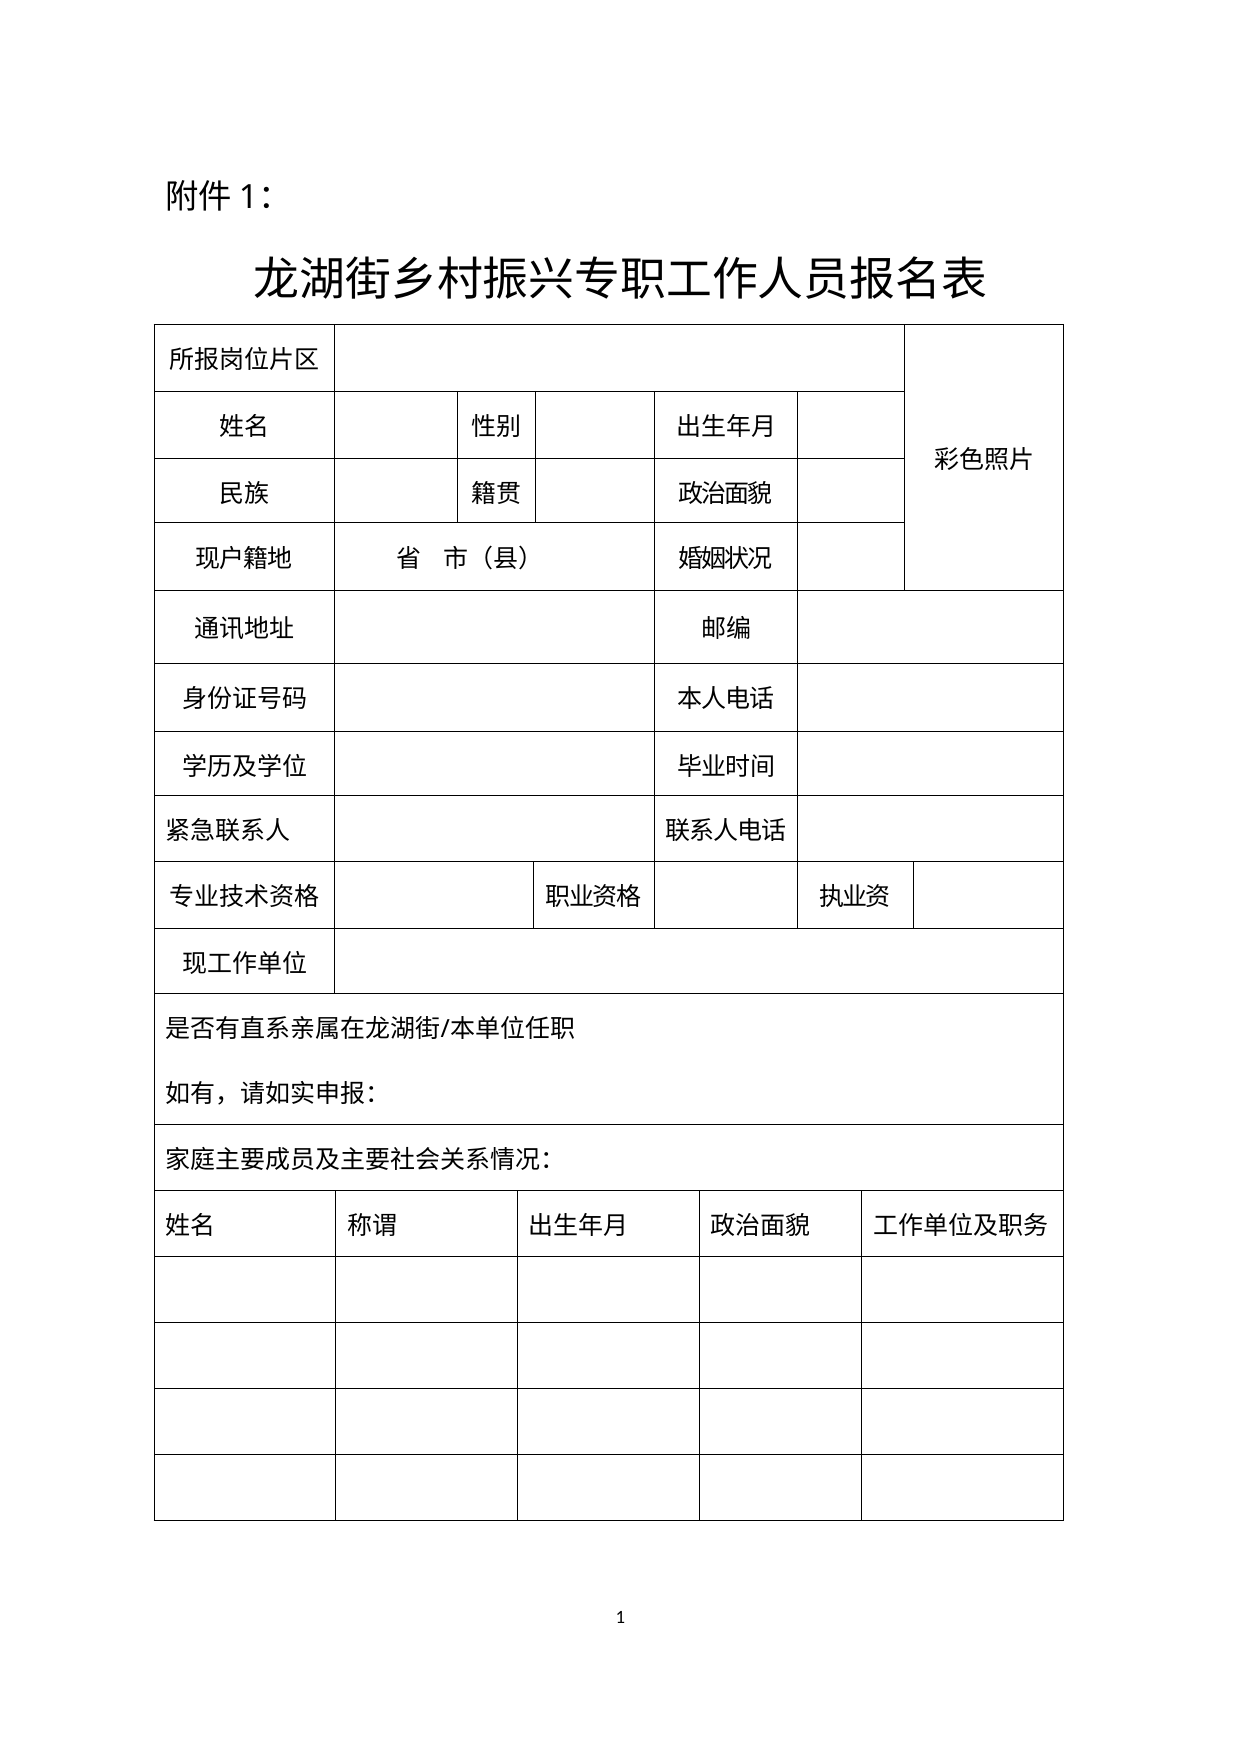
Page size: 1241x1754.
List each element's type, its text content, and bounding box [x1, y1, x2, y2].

table_cell 执业资格 [798, 862, 913, 928]
table_cell [335, 929, 1063, 993]
table_cell [700, 1323, 861, 1388]
table_cell [798, 459, 904, 522]
text 龙湖街乡村振兴专职工作人员报名表 [165, 226, 1075, 324]
table_cell 民族 [155, 459, 334, 522]
table_cell 性别 [458, 392, 535, 458]
table_header 彩色照片 [905, 325, 1063, 590]
table_cell [700, 1389, 861, 1454]
table_cell [798, 523, 904, 590]
table_cell [536, 392, 654, 458]
table_cell 紧急联系人 [155, 796, 334, 861]
table_cell 现户籍地 [155, 523, 334, 590]
table_cell [536, 459, 654, 522]
table_cell [798, 591, 1063, 662]
table_cell [335, 591, 654, 662]
table_cell [336, 1323, 517, 1388]
table_cell 学历及学位 [155, 732, 334, 795]
table_cell 工作单位及职务 [862, 1191, 1063, 1256]
table_cell 职业资格 [534, 862, 654, 928]
table_cell 邮编 [655, 591, 797, 662]
table_cell [798, 796, 1063, 861]
table_cell 籍贯 [458, 459, 535, 522]
table_cell 现工作单位 [155, 929, 334, 993]
table_cell [798, 392, 904, 458]
table_cell [700, 1257, 861, 1322]
table_cell [862, 1389, 1063, 1454]
table_cell 专业技术资格 [155, 862, 334, 928]
table_cell [335, 392, 457, 458]
table_cell [655, 862, 797, 928]
table_cell [336, 1455, 517, 1520]
table_cell 是否有直系亲属在龙湖街/本单位任职 如有，请如实申报： [155, 994, 1063, 1124]
table_cell [335, 664, 654, 731]
table_header [335, 325, 904, 391]
table_cell [518, 1323, 699, 1388]
table_cell 联系人电话 [655, 796, 797, 861]
table_cell 通讯地址 [155, 591, 334, 662]
table_cell [518, 1389, 699, 1454]
table_cell 家庭主要成员及主要社会关系情况： [155, 1125, 1063, 1190]
table_cell [155, 1389, 335, 1454]
table_cell [862, 1455, 1063, 1520]
table_cell 省 市（县） [335, 523, 654, 590]
table_cell 出生年月 [518, 1191, 699, 1256]
table_cell [155, 1323, 335, 1388]
table_cell 姓名 [155, 392, 334, 458]
table_cell 毕业时间 [655, 732, 797, 795]
table_cell [518, 1455, 699, 1520]
table_cell [914, 862, 1063, 928]
table_cell 身份证号码 [155, 664, 334, 731]
table_cell 政治面貌 [655, 459, 797, 522]
table_cell 政治面貌 [700, 1191, 861, 1256]
table_cell [155, 1455, 335, 1520]
table_cell 姓名 [155, 1191, 335, 1256]
table_cell [862, 1257, 1063, 1322]
table_cell [335, 732, 654, 795]
table_cell [700, 1455, 861, 1520]
table_cell [335, 796, 654, 861]
text 附件1： [165, 161, 1075, 226]
table_cell 出生年月 [655, 392, 797, 458]
table_cell [155, 1257, 335, 1322]
table_cell 本人电话 [655, 664, 797, 731]
table_cell [798, 664, 1063, 731]
table_cell [518, 1257, 699, 1322]
table_header 所报岗位片区 [155, 325, 334, 391]
table_cell [335, 862, 533, 928]
table_cell [335, 459, 457, 522]
table_cell [336, 1257, 517, 1322]
table_cell [862, 1323, 1063, 1388]
table_cell 婚姻状况 [655, 523, 797, 590]
table_cell [336, 1389, 517, 1454]
table_cell 称谓 [336, 1191, 517, 1256]
table_cell [798, 732, 1063, 795]
